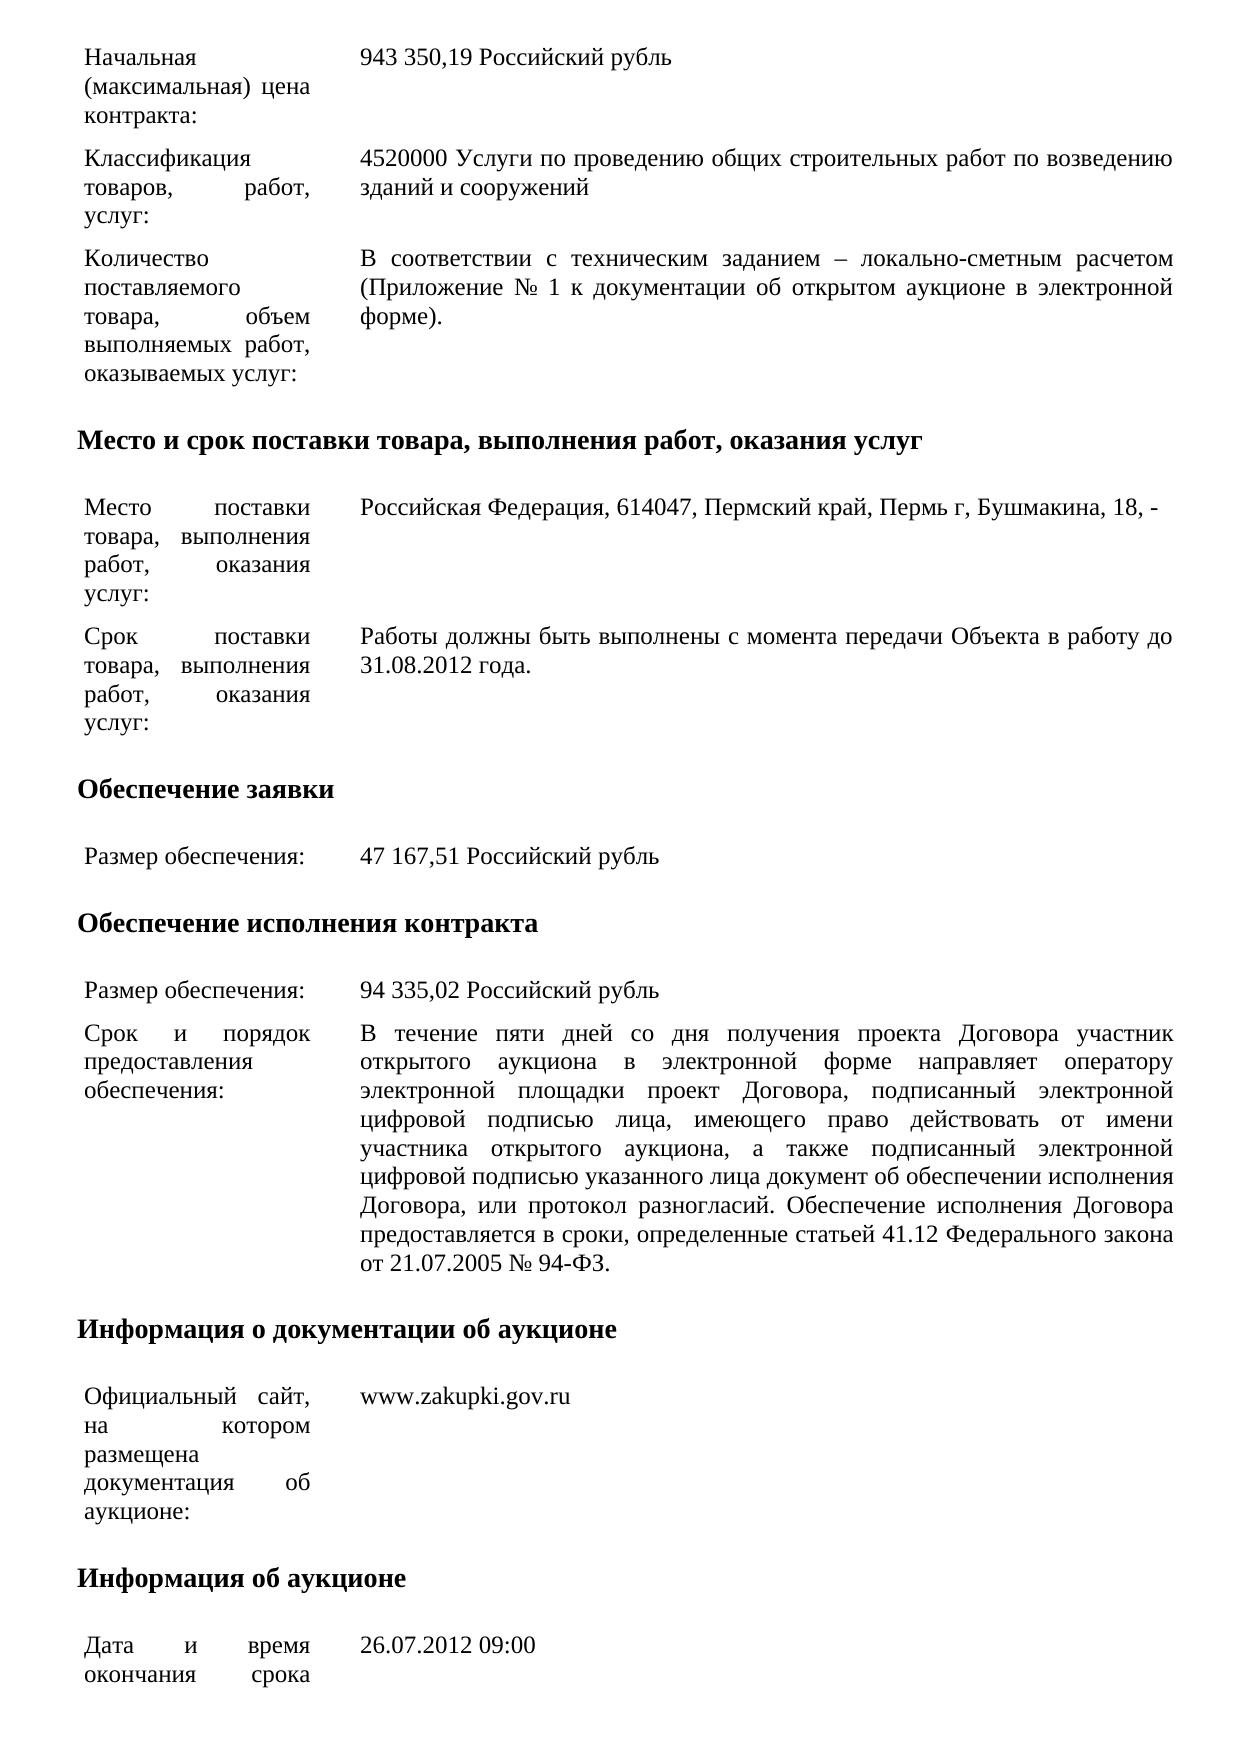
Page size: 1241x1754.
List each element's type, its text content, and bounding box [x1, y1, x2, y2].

table_header www.zakupki.gov.ru [353, 1374, 1181, 1532]
text Обеспечение исполнения контракта [77, 906, 1181, 938]
table_header Российская Федерация, 614047, Пермский край, Пермь г, Бушмакина, 18, - [353, 485, 1181, 614]
table_cell Количество поставляемого товара, объем выполняемых работ, оказываемых услуг: [77, 236, 353, 394]
table_cell В течение пяти дней со дня получения проекта Договора участник открытого аукциона в электронной форме направляет оператору электронной площадки проект Договора, подписанный электронной цифровой подписью лица, имеющего право действовать от имени участника открытого аукциона, а также подписанный электронной цифровой подписью указанного лица документ об обеспечении исполнения Договора, или протокол разногласий. Обеспечение исполнения Договора предоставляется в сроки, определенные статьей 41.12 Федерального закона от 21.07.2005 № 94-ФЗ. [353, 1011, 1181, 1283]
table_cell Начальная (максимальная) цена контракта: [77, 35, 353, 136]
table_cell Срок и порядок предоставления обеспечения: [77, 1011, 353, 1283]
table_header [77, 1623, 353, 1694]
table_header Место поставки товара, выполнения работ, оказания услуг: [77, 485, 353, 614]
table_header Размер обеспечения: [77, 834, 353, 877]
table_cell 943 350,19 Российский рубль [353, 35, 1181, 136]
text Информация об аукционе [77, 1561, 1181, 1594]
table_cell Классификация товаров, работ, услуг: [77, 136, 353, 236]
table_cell 4520000 Услуги по проведению общих строительных работ по возведению зданий и сооружений [353, 136, 1181, 236]
text Обеспечение заявки [77, 772, 1181, 805]
table_header 47 167,51 Российский рубль [353, 834, 1181, 877]
table_header 26.07.2012 09:00 [353, 1623, 1181, 1694]
table_header Размер обеспечения: [77, 968, 353, 1011]
table_cell Срок поставки товара, выполнения работ, оказания услуг: [77, 614, 353, 743]
text Информация о документации об аукционе [77, 1313, 1181, 1345]
table_header Официальный сайт, на котором размещена документация об аукционе: [77, 1374, 353, 1532]
text Место и срок поставки товара, выполнения работ, оказания услуг [77, 423, 1181, 456]
table_cell Работы должны быть выполнены с момента передачи Объекта в работу до 31.08.2012 года. [353, 614, 1181, 743]
table_header 94 335,02 Российский рубль [353, 968, 1181, 1011]
table_cell В соответствии с техническим заданием – локально-сметным расчетом (Приложение № 1 к документации об открытом аукционе в электронной форме). [353, 236, 1181, 394]
